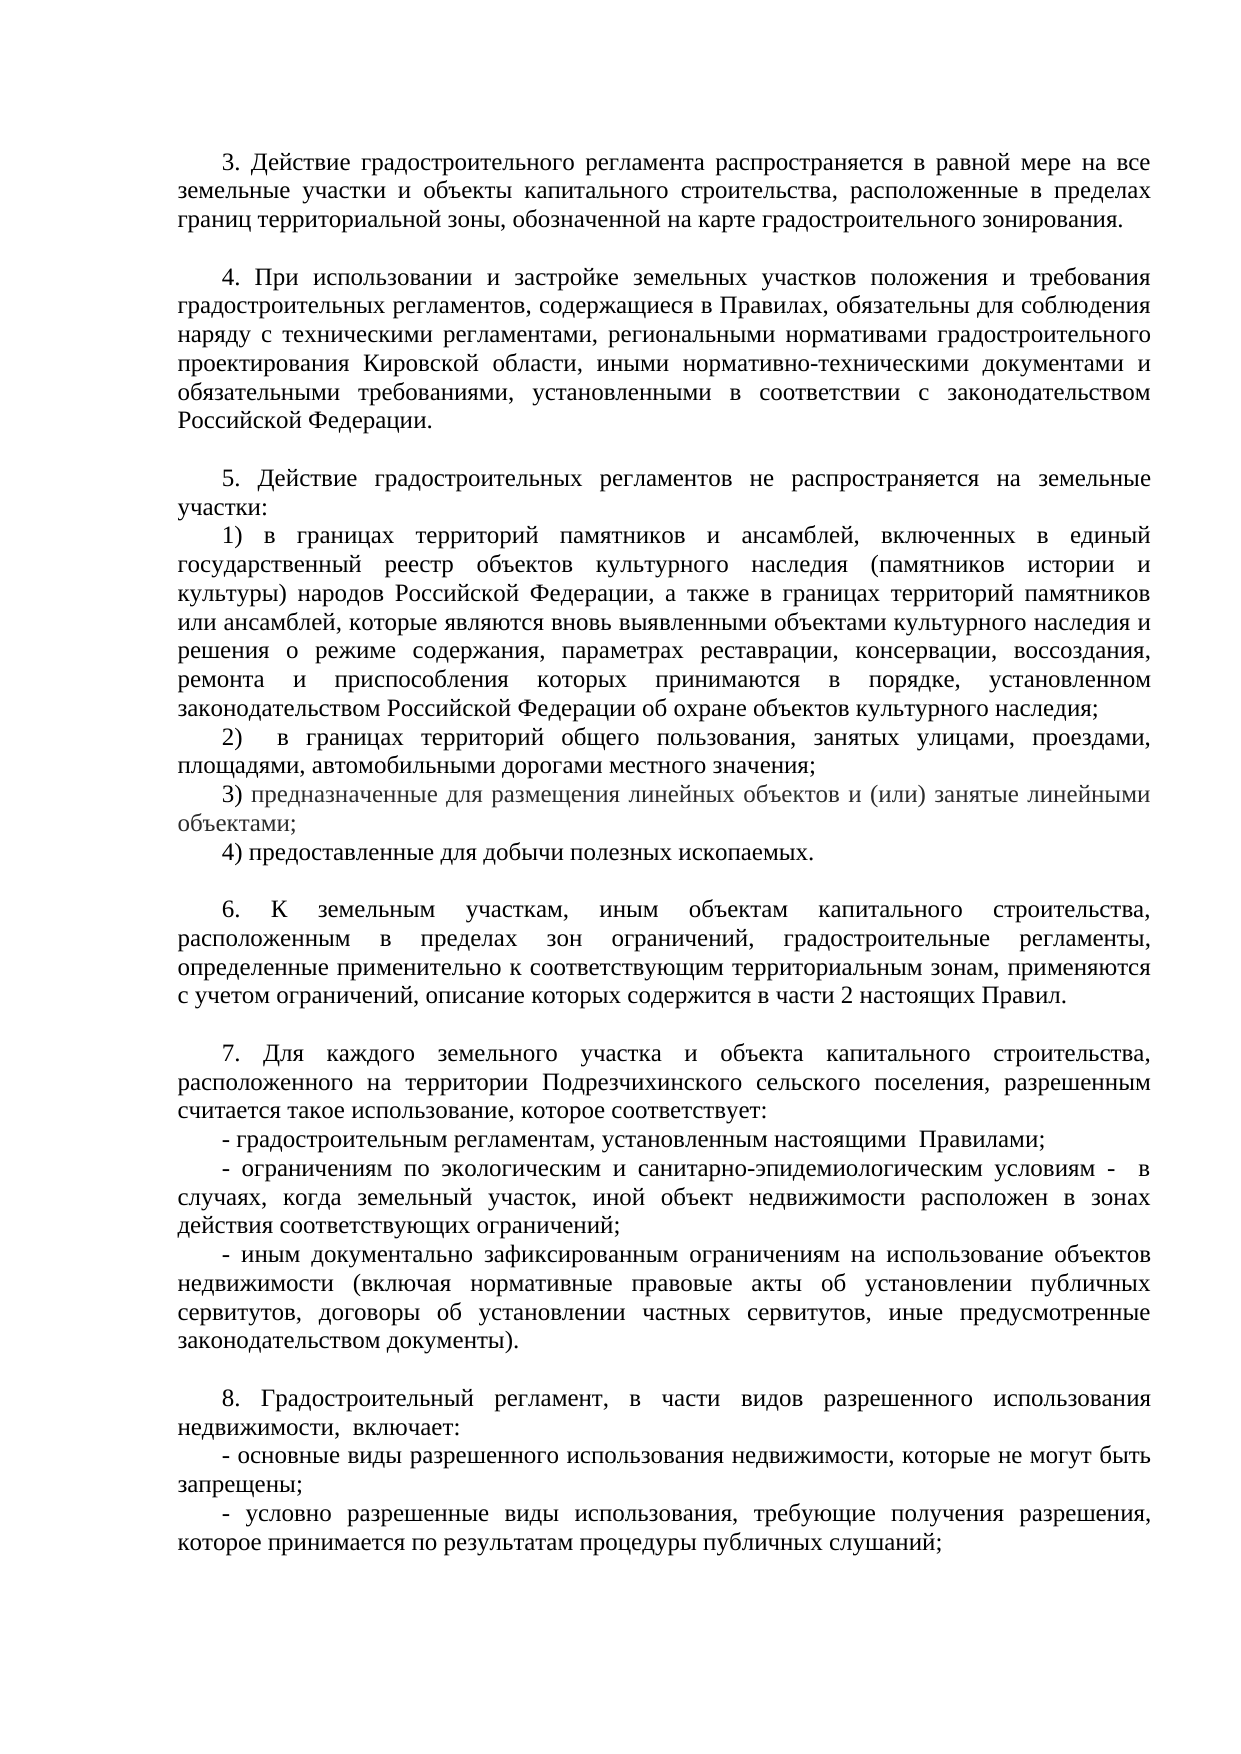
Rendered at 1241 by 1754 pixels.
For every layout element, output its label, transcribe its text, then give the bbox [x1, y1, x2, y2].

text 4. При использовании и застройке земельных участков положения и требования градостроительных регламентов, содержащиеся в Правилах, обязательны для соблюдения наряду с техническими регламентами, региональными нормативами градостроительного проектирования Кировской области, иными нормативно-техническими документами и обязательными требованиями, установленными в соответствии с законодательством Российской Федерации. [177, 262, 1152, 434]
text 7. Для каждого земельного участка и объекта капитального строительства, расположенного на территории Подрезчихинского сельского поселения, разрешенным считается такое использование, которое соответствует: [177, 1038, 1152, 1124]
text - градостроительным регламентам, установленным настоящими Правилами; [177, 1124, 1152, 1153]
text - основные виды разрешенного использования недвижимости, которые не могут быть запрещены; [177, 1441, 1152, 1498]
text 8. Градостроительный регламент, в части видов разрешенного использования недвижимости, включает: [177, 1383, 1152, 1441]
text 5. Действие градостроительных регламентов не распространяется на земельные участки: [177, 463, 1152, 521]
text - условно разрешенные виды использования, требующие получения разрешения, которое принимается по результатам процедуры публичных слушаний; [177, 1498, 1152, 1556]
text 3. Действие градостроительного регламента распространяется в равной мере на все земельные участки и объекты капитального строительства, расположенные в пределах границ территориальной зоны, обозначенной на карте градостроительного зонирования. [177, 147, 1152, 233]
text 4) предоставленные для добычи полезных ископаемых. [177, 837, 1152, 866]
text 3) предназначенные для размещения линейных объектов и (или) занятые линейными объектами; [177, 779, 1152, 837]
text - ограничениям по экологическим и санитарно-эпидемиологическим условиям - в случаях, когда земельный участок, иной объект недвижимости расположен в зонах действия соответствующих ограничений; [177, 1153, 1152, 1239]
text 6. К земельным участкам, иным объектам капитального строительства, расположенным в пределах зон ограничений, градостроительные регламенты, определенные применительно к соответствующим территориальным зонам, применяются с учетом ограничений, описание которых содержится в части 2 настоящих Правил. [177, 894, 1152, 1009]
text 2) в границах территорий общего пользования, занятых улицами, проездами, площадями, автомобильными дорогами местного значения; [177, 722, 1152, 779]
text - иным документально зафиксированным ограничениям на использование объектов недвижимости (включая нормативные правовые акты об установлении публичных сервитутов, договоры об установлении частных сервитутов, иные предусмотренные законодательством документы). [177, 1239, 1152, 1354]
text 1) в границах территорий памятников и ансамблей, включенных в единый государственный реестр объектов культурного наследия (памятников истории и культуры) народов Российской Федерации, а также в границах территорий памятников или ансамблей, которые являются вновь выявленными объектами культурного наследия и решения о режиме содержания, параметрах реставрации, консервации, воссоздания, ремонта и приспособления которых принимаются в порядке, установленном законодательством Российской Федерации об охране объектов культурного наследия; [177, 521, 1152, 722]
